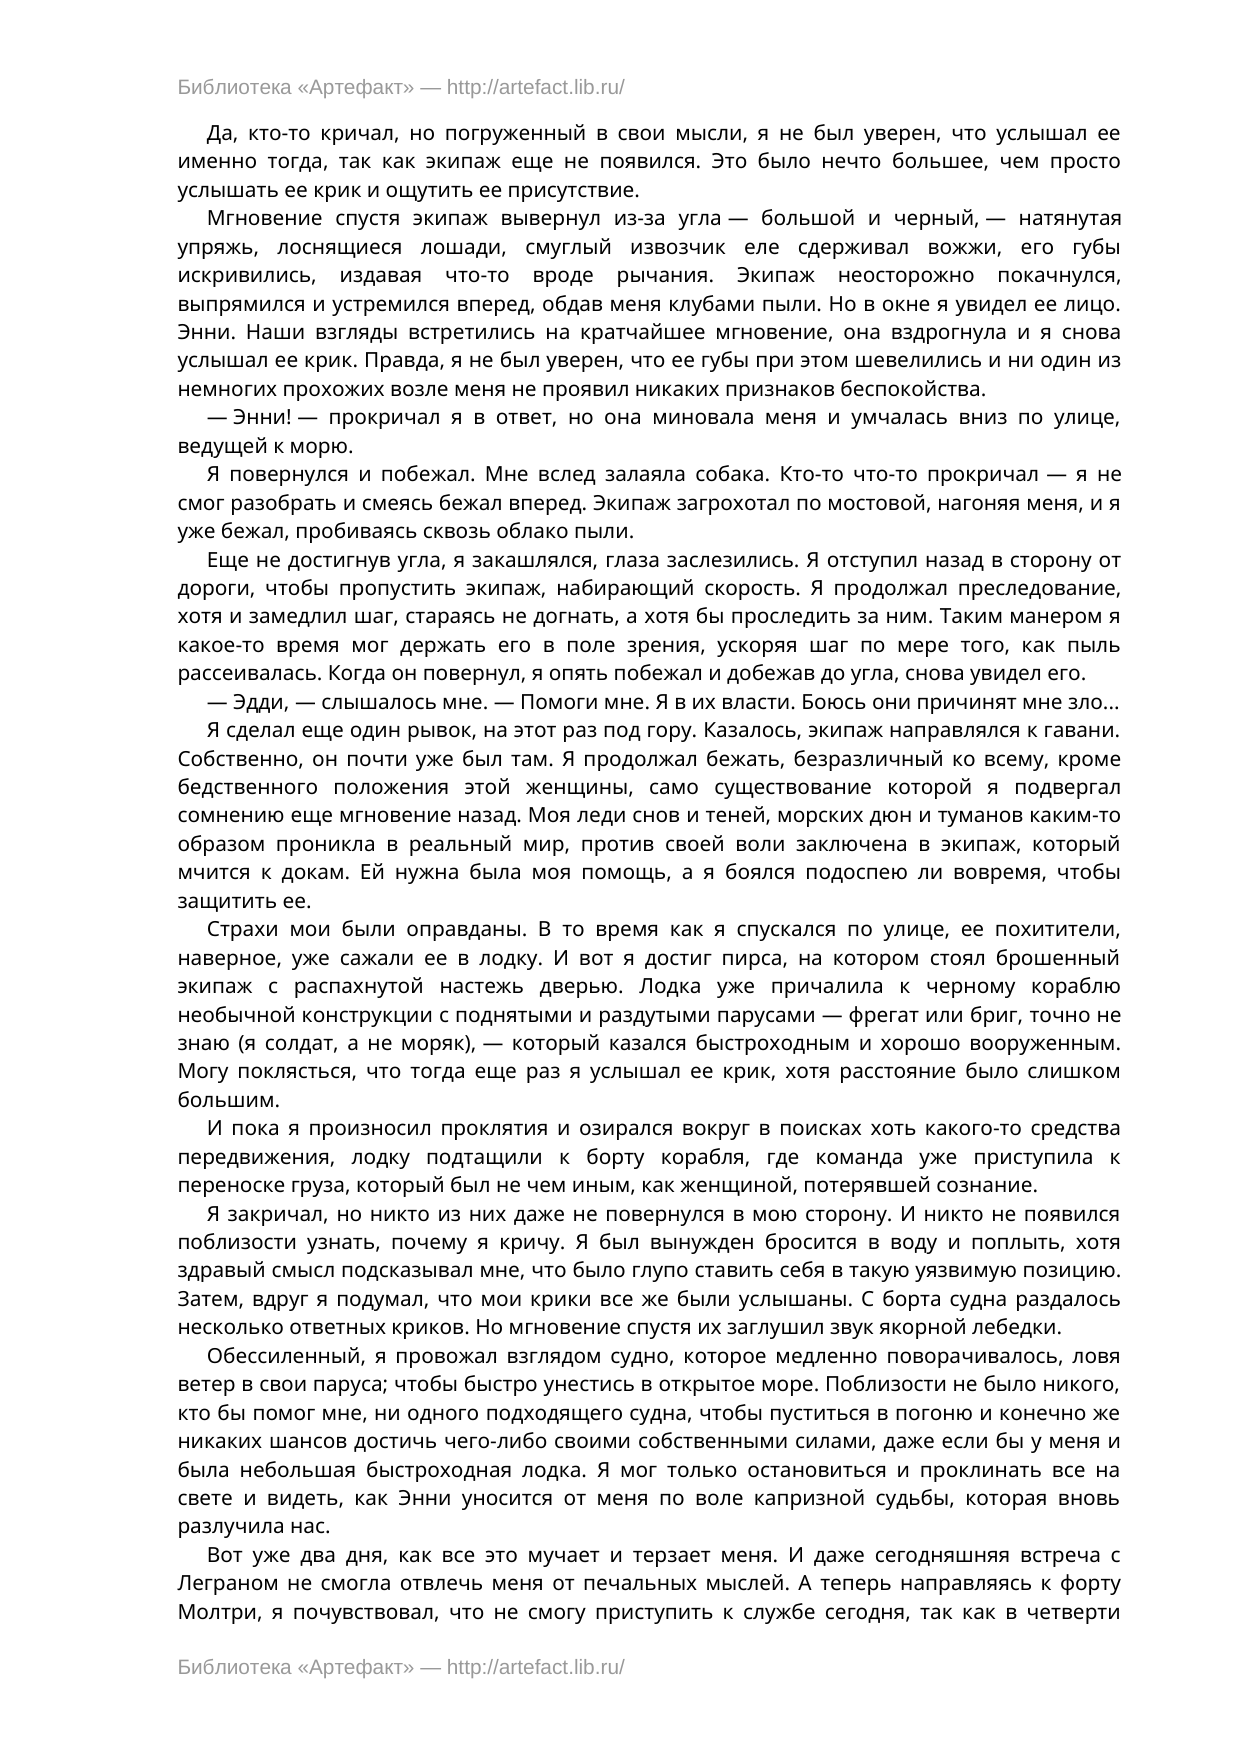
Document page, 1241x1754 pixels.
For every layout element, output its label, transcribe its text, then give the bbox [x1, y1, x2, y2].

text Я сделал еще один рывок, на этот раз под гору. Казалось, экипаж направлялся к гавани. Собственно, он почти уже был там. Я продолжал бежать, безразличный ко всему, кроме бедственного положения этой женщины, само существование которой я подвергал сомнению еще мгновение назад. Моя леди снов и теней, морских дюн и туманов каким-то образом проникла в реальный мир, против своей воли заключена в экипаж, который мчится к докам. Ей нужна была моя помощь, а я боялся подоспею ли вовремя, чтобы защитить ее. [177, 715, 1122, 914]
text Я закричал, но никто из них даже не повернулся в мою сторону. И никто не появился поблизости узнать, почему я кричу. Я был вынужден бросится в воду и поплыть, хотя здравый смысл подсказывал мне, что было глупо ставить себя в такую уязвимую позицию. Затем, вдруг я подумал, что мои крики все же были услышаны. С борта судна раздалось несколько ответных криков. Но мгновение спустя их заглушил звук якорной лебедки. [177, 1199, 1122, 1341]
text Еще не достигнув угла, я закашлялся, глаза заслезились. Я отступил назад в сторону от дороги, чтобы пропустить экипаж, набирающий скорость. Я продолжал преследование, хотя и замедлил шаг, стараясь не догнать, а хотя бы проследить за ним. Таким манером я какое-то время мог держать его в поле зрения, ускоряя шаг по мере того, как пыль рассеивалась. Когда он повернул, я опять побежал и добежав до угла, снова увидел его. [177, 545, 1122, 687]
text И пока я произносил проклятия и озирался вокруг в поисках хоть какого-то средства передвижения, лодку подтащили к борту корабля, где команда уже приступила к переноске груза, который был не чем иным, как женщиной, потерявшей сознание. [177, 1113, 1122, 1199]
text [177, 1540, 1122, 1625]
text Да, кто-то кричал, но погруженный в свои мысли, я не был уверен, что услышал ее именно тогда, так как экипаж еще не появился. Это было нечто большее, чем просто услышать ее крик и ощутить ее присутствие. [177, 118, 1122, 203]
text — Энни! — прокричал я в ответ, но она миновала меня и умчалась вниз по улице, ведущей к морю. [177, 402, 1122, 459]
text Мгновение спустя экипаж вывернул из-за угла — большой и черный, — натянутая упряжь, лоснящиеся лошади, смуглый извозчик еле сдерживал вожжи, его губы искривились, издавая что-то вроде рычания. Экипаж неосторожно покачнулся, выпрямился и устремился вперед, обдав меня клубами пыли. Но в окне я увидел ее лицо. Энни. Наши взгляды встретились на кратчайшее мгновение, она вздрогнула и я снова услышал ее крик. Правда, я не был уверен, что ее губы при этом шевелились и ни один из немногих прохожих возле меня не проявил никаких признаков беспокойства. [177, 203, 1122, 402]
text Страхи мои были оправданы. В то время как я спускался по улице, ее похитители, наверное, уже сажали ее в лодку. И вот я достиг пирса, на котором стоял брошенный экипаж с распахнутой настежь дверью. Лодка уже причалила к черному кораблю необычной конструкции с поднятыми и раздутыми парусами — фрегат или бриг, точно не знаю (я солдат, а не моряк), — который казался быстроходным и хорошо вооруженным. Могу поклясться, что тогда еще раз я услышал ее крик, хотя расстояние было слишком большим. [177, 914, 1122, 1113]
text Я повернулся и побежал. Мне вслед залаяла собака. Кто-то что-то прокричал — я не смог разобрать и смеясь бежал вперед. Экипаж загрохотал по мостовой, нагоняя меня, и я уже бежал, пробиваясь сквозь облако пыли. [177, 459, 1122, 545]
text — Эдди, — слышалось мне. — Помоги мне. Я в их власти. Боюсь они причинят мне зло... [177, 687, 1122, 715]
text Обессиленный, я провожал взглядом судно, которое медленно поворачивалось, ловя ветер в свои паруса; чтобы быстро унестись в открытое море. Поблизости не было никого, кто бы помог мне, ни одного подходящего судна, чтобы пуститься в погоню и конечно же никаких шансов достичь чего-либо своими собственными силами, даже если бы у меня и была небольшая быстроходная лодка. Я мог только остановиться и проклинать все на свете и видеть, как Энни уносится от меня по воле капризной судьбы, которая вновь разлучила нас. [177, 1341, 1122, 1540]
